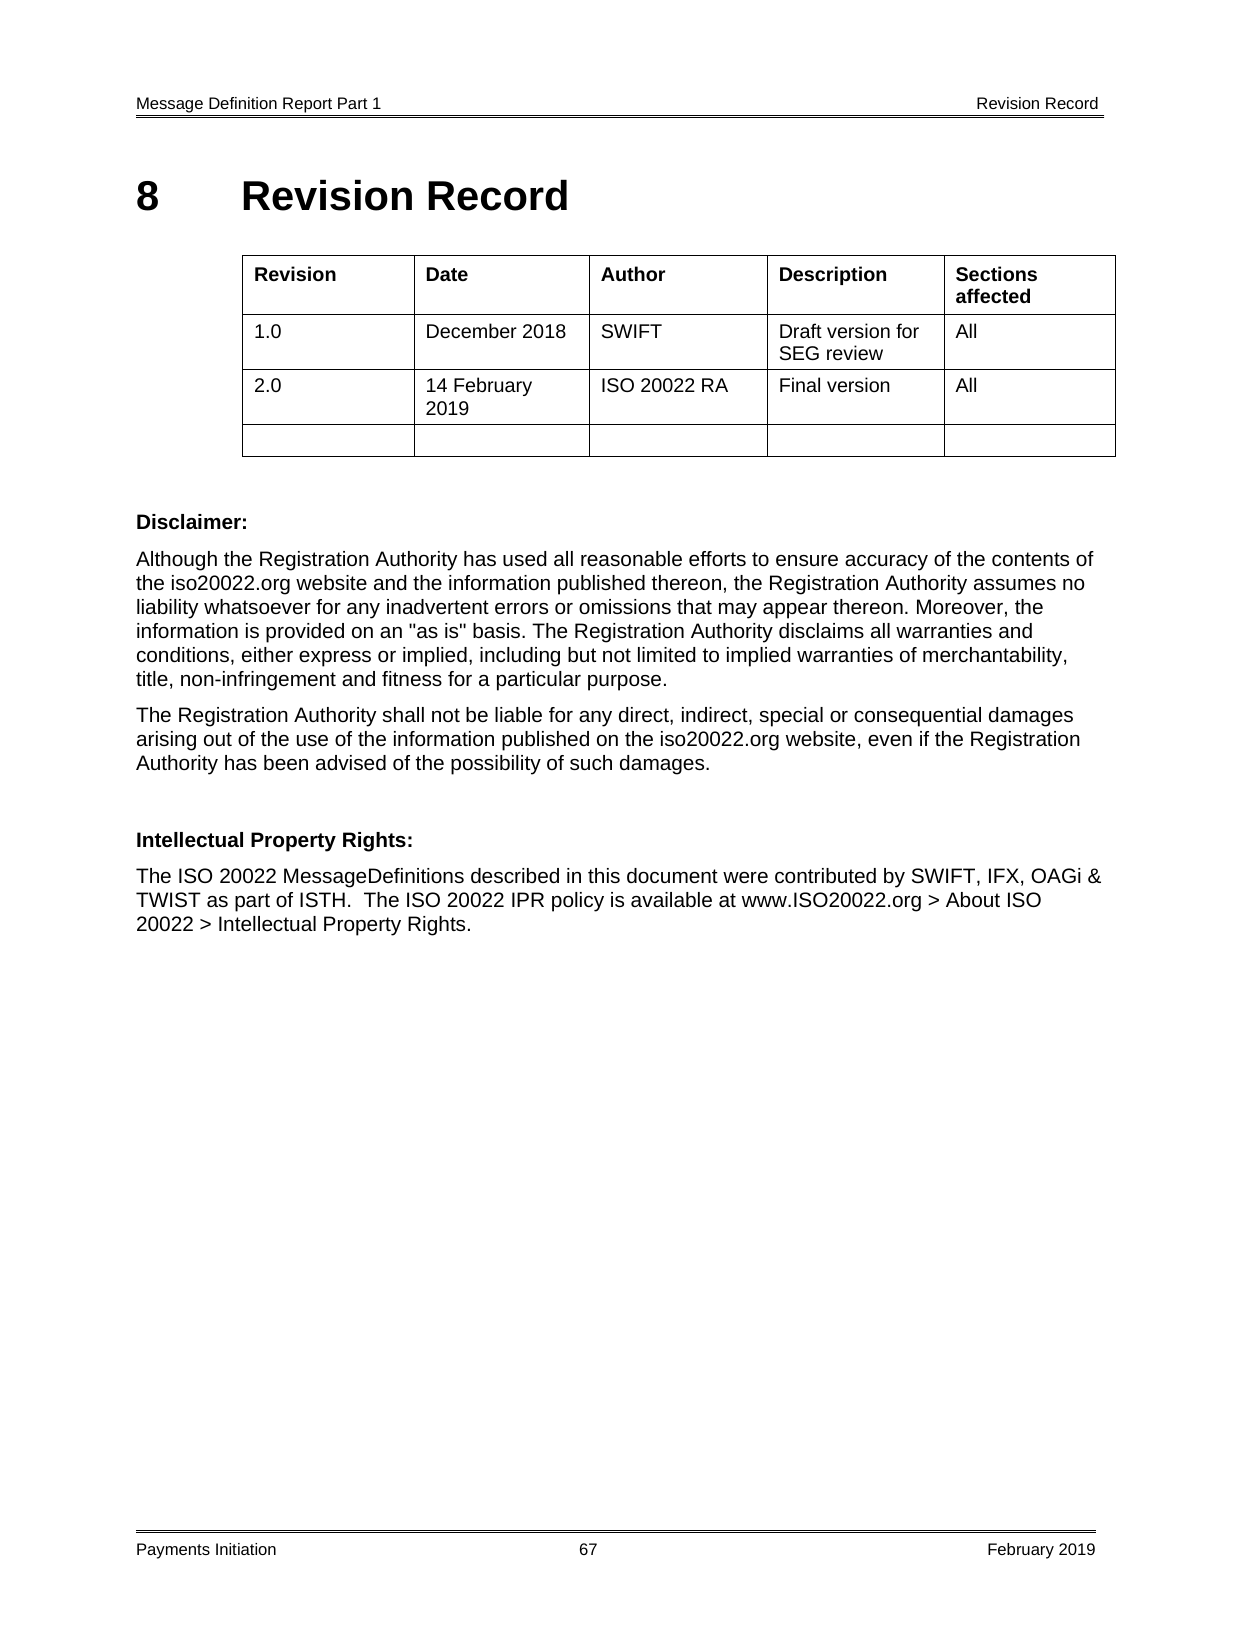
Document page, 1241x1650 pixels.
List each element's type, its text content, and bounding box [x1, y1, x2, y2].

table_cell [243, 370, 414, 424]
text Although the Registration Authority has used all reasonable efforts to ensure accuracy of the contents of the iso20022.org website and the information published thereon, the Registration Authority assumes no liability whatsoever for any inadvertent errors or omissions that may appear thereon. Moreover, the information is provided on an "as is" basis. The Registration Authority disclaims all warranties and conditions, either express or implied, including but not limited to implied warranties of merchantability, title, non-infringement and fitness for a particular purpose. [136, 547, 1104, 690]
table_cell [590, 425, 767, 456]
text The Registration Authority shall not be liable for any direct, indirect, special or consequential damages arising out of the use of the information published on the iso20022.org website, even if the Registration Authority has been advised of the possibility of such damages. [136, 703, 1104, 775]
text The ISO 20022 MessageDefinitions described in this document were contributed by SWIFT, IFX, OAGi & TWIST as part of ISTH. The ISO 20022 IPR policy is available at www.ISO20022.org > About ISO 20022 > Intellectual Property Rights. [136, 864, 1104, 936]
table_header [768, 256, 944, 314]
subtitle Revision Record [136, 171, 1104, 219]
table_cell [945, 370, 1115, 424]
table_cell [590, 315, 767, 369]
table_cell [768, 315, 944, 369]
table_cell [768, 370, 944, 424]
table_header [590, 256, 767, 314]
text Disclaimer: [136, 510, 1104, 534]
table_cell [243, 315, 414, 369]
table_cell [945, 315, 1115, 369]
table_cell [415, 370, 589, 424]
text Intellectual Property Rights: [136, 828, 1104, 852]
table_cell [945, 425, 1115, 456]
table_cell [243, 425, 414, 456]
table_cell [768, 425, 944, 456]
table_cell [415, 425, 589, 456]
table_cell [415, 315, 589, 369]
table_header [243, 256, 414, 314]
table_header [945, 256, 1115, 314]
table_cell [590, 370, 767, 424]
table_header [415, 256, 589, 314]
